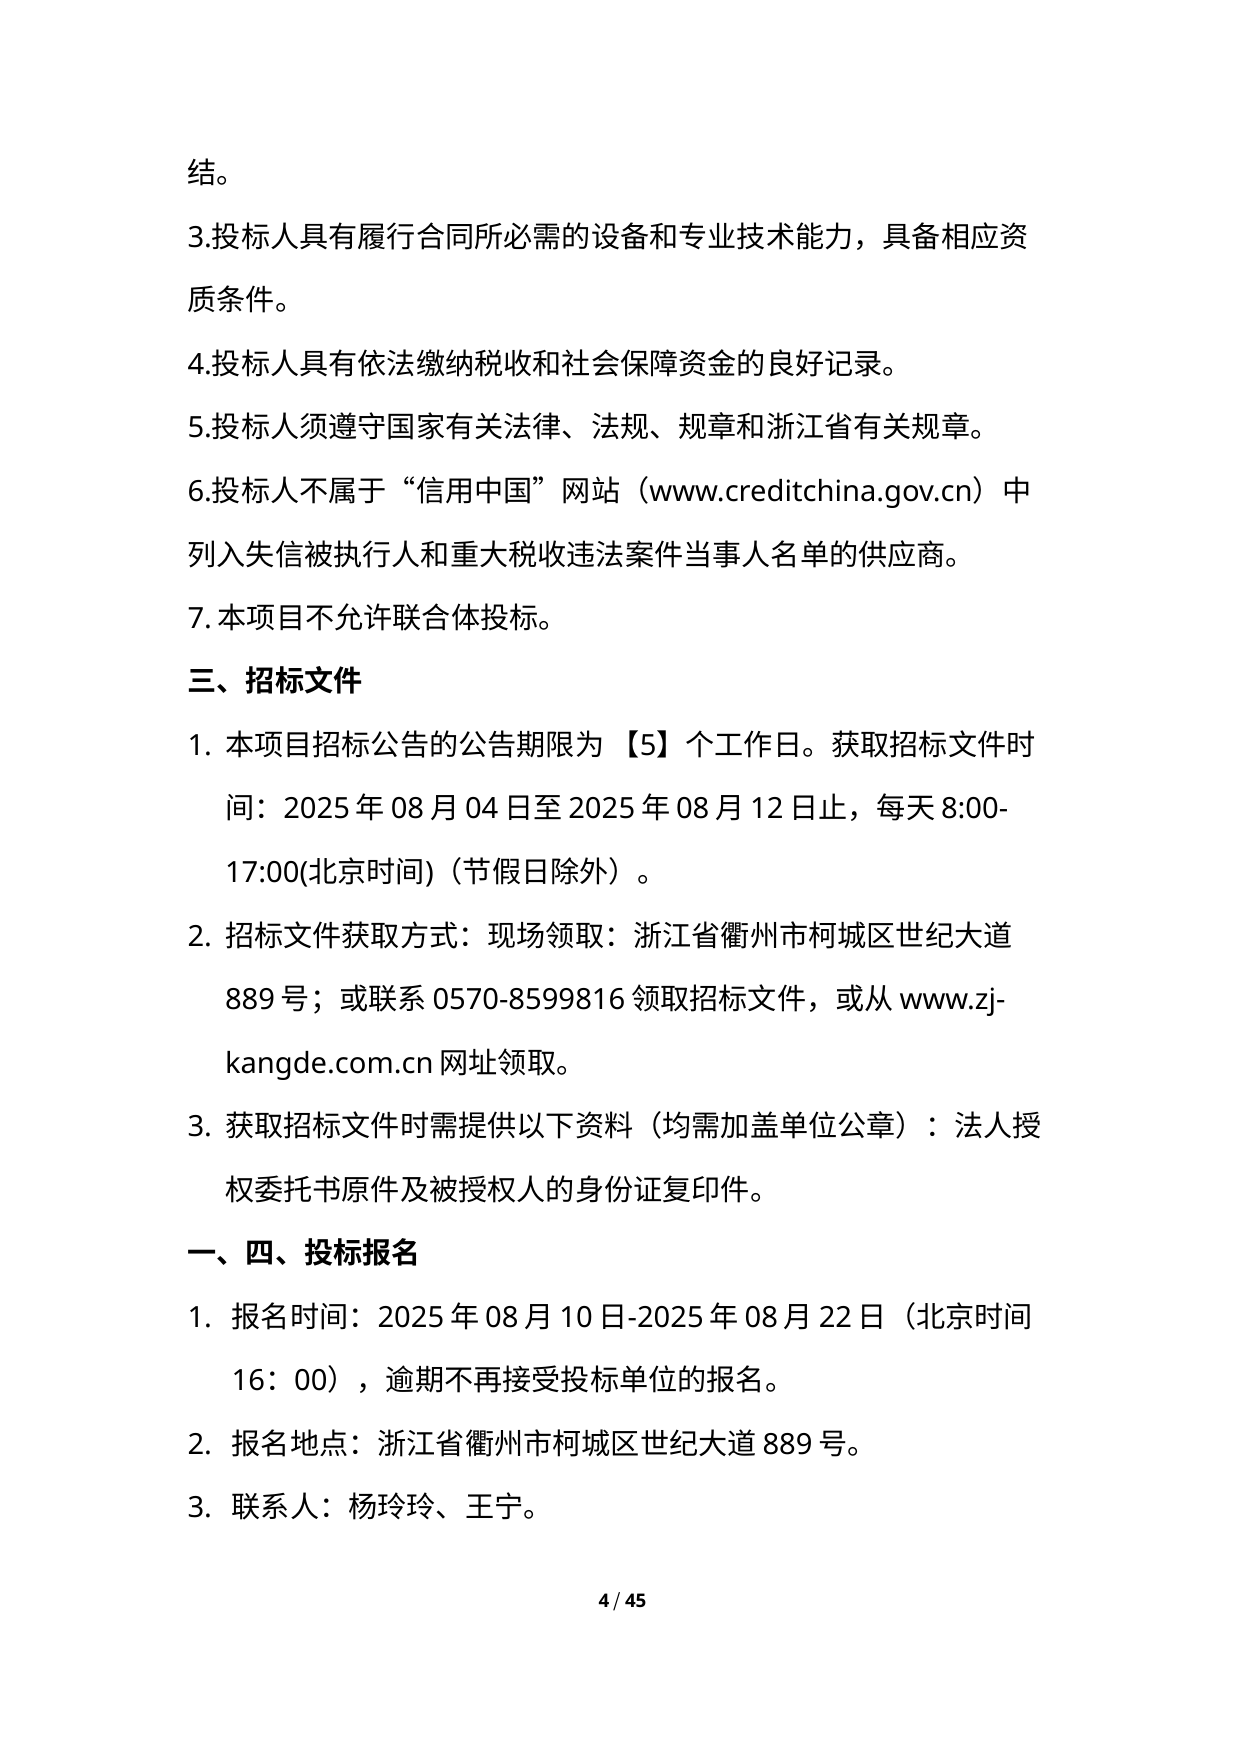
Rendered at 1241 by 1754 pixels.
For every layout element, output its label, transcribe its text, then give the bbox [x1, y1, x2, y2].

list 获取招标文件时需提供以下资料（均需加盖单位公章）：法人授权委托书原件及被授权人的身份证复印件。 [187, 1103, 1053, 1208]
list 联系人：杨玲玲、王宁。 [187, 1484, 1053, 1526]
text 三、招标文件 [187, 658, 1053, 700]
list 4.投标人具有依法缴纳税收和社会保障资金的良好记录。 [187, 340, 1053, 383]
text 7. 本项目不允许联合体投标。 [187, 594, 1053, 637]
text 列入失信被执行人和重大税收违法案件当事人名单的供应商。 [187, 531, 1053, 573]
list 3.投标人具有履行合同所必需的设备和专业技术能力，具备相应资质条件。 [187, 213, 1053, 319]
list 本项目招标公告的公告期限为 【5】个工作日。获取招标文件时间：2025年08月04日至2025年08月12日止，每天8:00-17:00(北京时间)（节假日除外）。 [187, 721, 1053, 891]
list 招标文件获取方式：现场领取：浙江省衢州市柯城区世纪大道889号；或联系0570-8599816领取招标文件，或从www.zj-kangde.com.cn网址领取。 [187, 912, 1053, 1082]
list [187, 150, 1053, 192]
list 报名时间：2025年08月10日-2025年08月22日（北京时间16：00），逾期不再接受投标单位的报名。 [187, 1293, 1053, 1399]
list 5.投标人须遵守国家有关法律、法规、规章和浙江省有关规章。 [187, 404, 1053, 446]
list 6.投标人不属于“信用中国”网站（www.creditchina.gov.cn）中 [187, 467, 1053, 510]
list 报名地点：浙江省衢州市柯城区世纪大道889号。 [187, 1420, 1053, 1463]
list 四、投标报名 [187, 1230, 1053, 1272]
